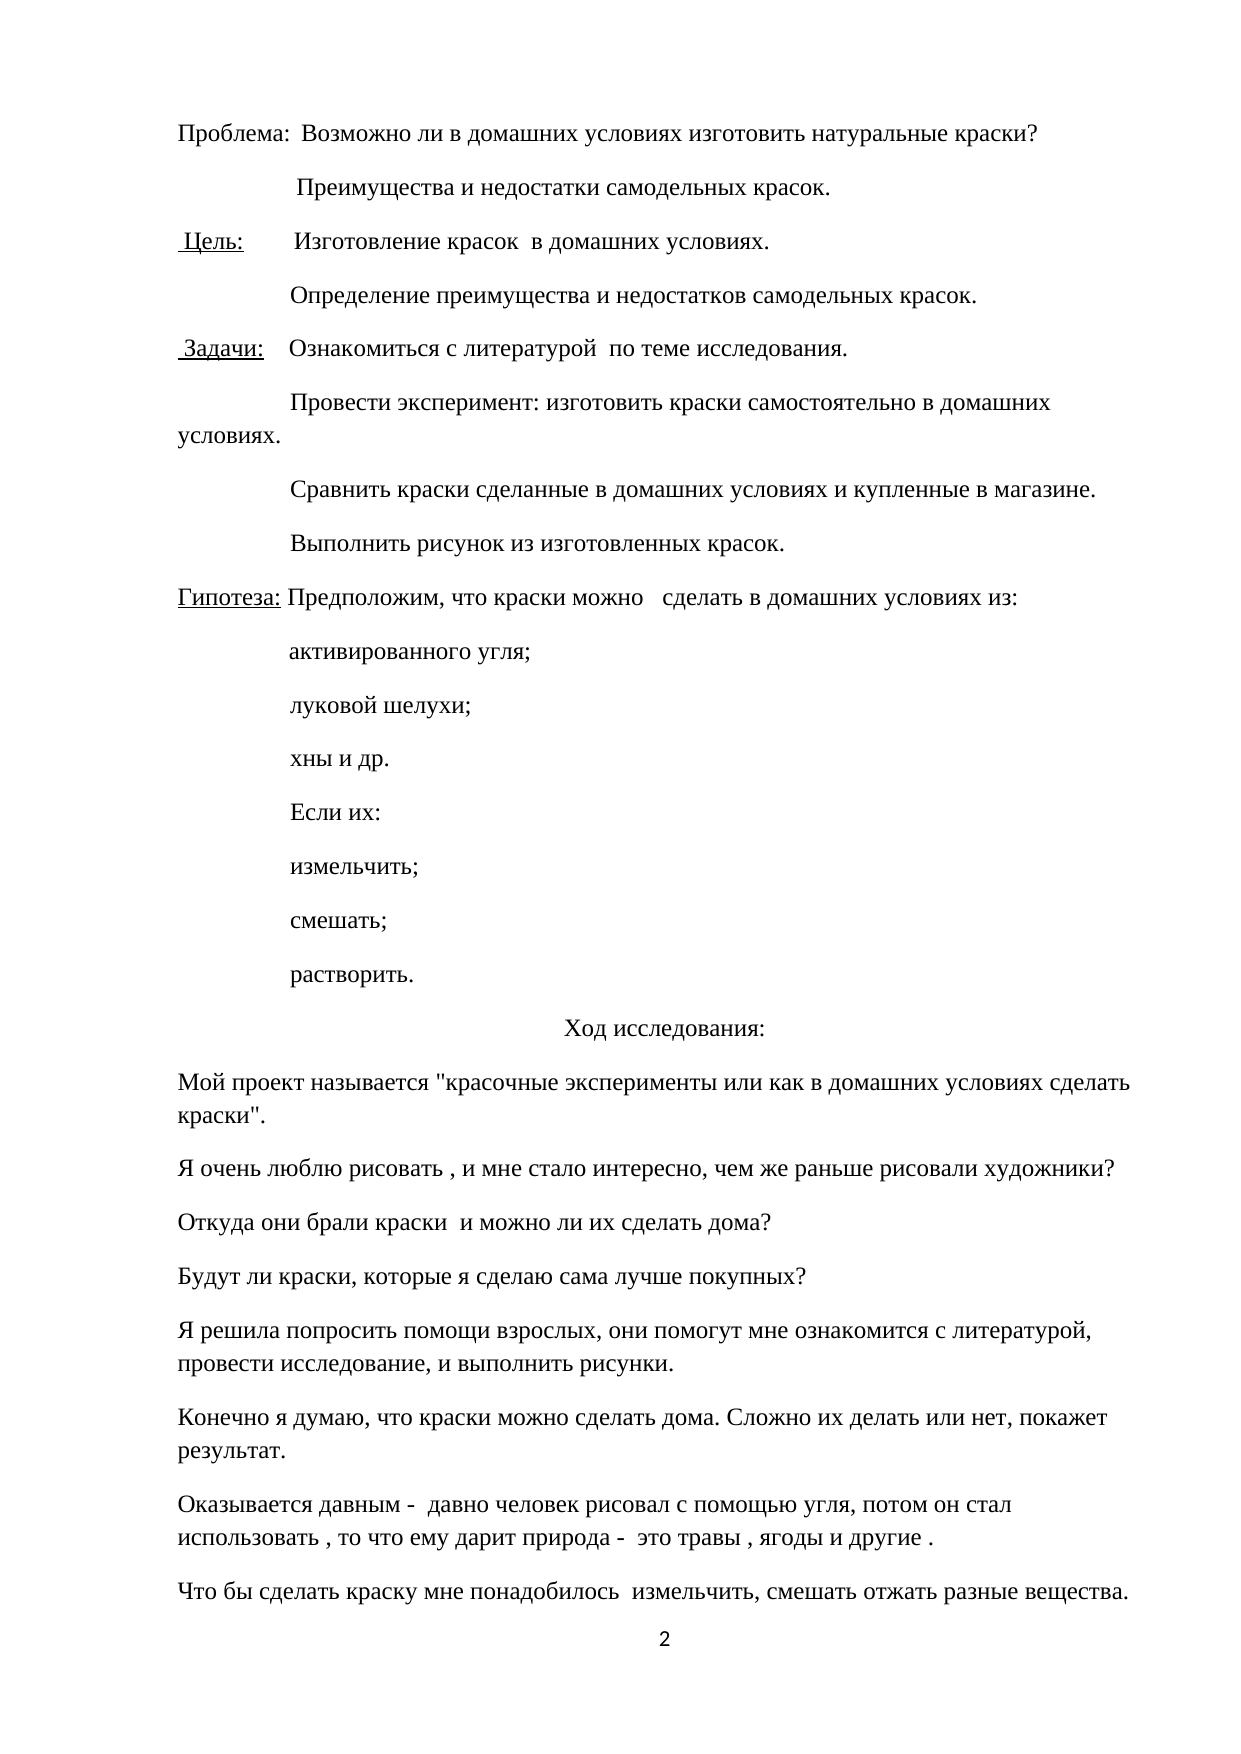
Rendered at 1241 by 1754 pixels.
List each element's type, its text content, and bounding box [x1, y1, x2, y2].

text измельчить; [177, 851, 1152, 880]
text Определение преимущества и недостатков самодельных красок. [177, 280, 1152, 308]
text Если их: [177, 797, 1152, 826]
text Преимущества и недостатки самодельных красок. [177, 172, 1152, 201]
text Что бы сделать краску мне понадобилось измельчить, смешать отжать разные вещества. [177, 1576, 1152, 1604]
text Оказывается давным - давно человек рисовал с помощью угля, потом он стал использовать , то что ему дарит природа - это травы , ягоды и другие . [177, 1489, 1152, 1551]
text Гипотеза: Предположим, что краски можно сделать в домашних условиях из: [177, 582, 1152, 611]
text Я очень люблю рисовать , и мне стало интересно, чем же раньше рисовали художники? [177, 1153, 1152, 1182]
text Будут ли краски, которые я сделаю сама лучше покупных? [177, 1261, 1152, 1290]
text растворить. [177, 959, 1152, 988]
text Выполнить рисунок из изготовленных красок. [177, 528, 1152, 557]
text Я решила попросить помощи взрослых, они помогут мне ознакомится с литературой, провести исследование, и выполнить рисунки. [177, 1315, 1152, 1377]
text Цель: Изготовление красок в домашних условиях. [177, 226, 1152, 254]
text Сравнить краски сделанные в домашних условиях и купленные в магазине. [177, 474, 1152, 503]
text Откуда они брали краски и можно ли их сделать дома? [177, 1207, 1152, 1236]
text Проблема: Возможно ли в домашних условиях изготовить натуральные краски? [177, 118, 1152, 147]
text активированного угля; [177, 636, 1152, 664]
text хны и др. [177, 743, 1152, 772]
text Задачи: Ознакомиться с литературой по теме исследования. [177, 333, 1152, 362]
text Ход исследования: [177, 1013, 1152, 1042]
text Конечно я думаю, что краски можно сделать дома. Сложно их делать или нет, покажет результат. [177, 1402, 1152, 1464]
text смешать; [177, 905, 1152, 934]
text луковой шелухи; [177, 690, 1152, 718]
text Провести эксперимент: изготовить краски самостоятельно в домашних условиях. [177, 387, 1152, 449]
text Мой проект называется "красочные эксперименты или как в домашних условиях сделать краски". [177, 1067, 1152, 1128]
